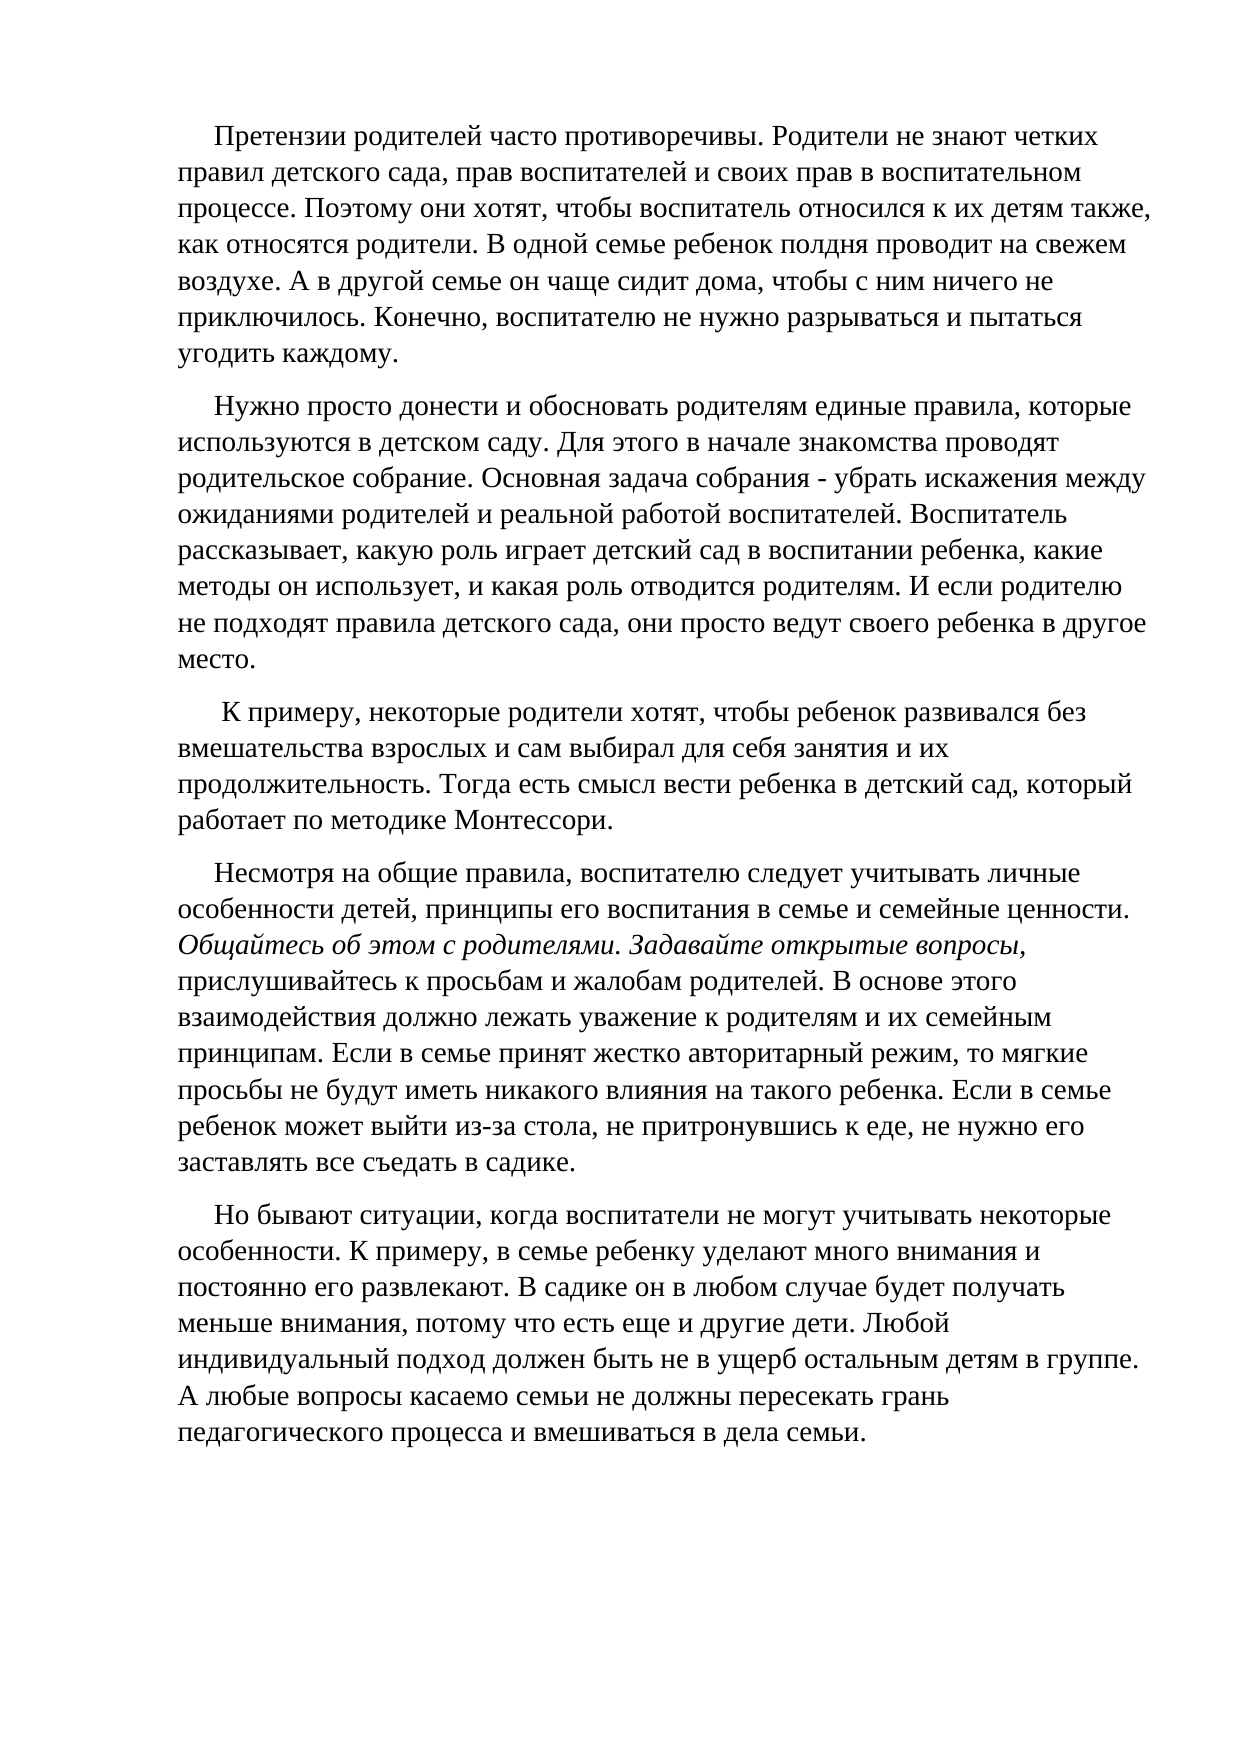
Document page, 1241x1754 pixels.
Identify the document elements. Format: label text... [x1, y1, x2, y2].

text Но бывают ситуации, когда воспитатели не могут учитывать некоторые особенности. К примеру, в семье ребенку уделают много внимания и постоянно его развлекают. В садике он в любом случае будет получать меньше внимания, потому что есть еще и другие дети. Любой индивидуальный подход должен быть не в ущерб остальным детям в группе. А любые вопросы касаемо семьи не должны пересекать грань педагогического процесса и вмешиваться в дела семьи. [177, 1197, 1152, 1447]
text К примеру, некоторые родители хотят, чтобы ребенок развивался без вмешательства взрослых и сам выбирал для себя занятия и их продолжительность. Тогда есть смысл вести ребенка в детский сад, который работает по методике Монтессори. [177, 694, 1152, 836]
text Несмотря на общие правила, воспитателю следует учитывать личные особенности детей, принципы его воспитания в семье и семейные ценности. Общайтесь об этом с родителями. Задавайте открытые вопросы, прислушивайтесь к просьбам и жалобам родителей. В основе этого взаимодействия должно лежать уважение к родителям и их семейным принципам. Если в семье принят жестко авторитарный режим, то мягкие просьбы не будут иметь никакого влияния на такого ребенка. Если в семье ребенок может выйти из-за стола, не притронувшись к еде, не нужно его заставлять все съедать в садике. [177, 855, 1152, 1178]
text Нужно просто донести и обосновать родителям единые правила, которые используются в детском саду. Для этого в начале знакомства проводят родительское собрание. Основная задача собрания - убрать искажения между ожиданиями родителей и реальной работой воспитателей. Воспитатель рассказывает, какую роль играет детский сад в воспитании ребенка, какие методы он использует, и какая роль отводится родителям. И если родителю не подходят правила детского сада, они просто ведут своего ребенка в другое место. [177, 388, 1152, 674]
text Претензии родителей часто противоречивы. Родители не знают четких правил детского сада, прав воспитателей и своих прав в воспитательном процессе. Поэтому они хотят, чтобы воспитатель относился к их детям также, как относятся родители. В одной семье ребенок полдня проводит на свежем воздухе. А в другой семье он чаще сидит дома, чтобы с ним ничего не приключилось. Конечно, воспитателю не нужно разрываться и пытаться угодить каждому. [177, 118, 1152, 368]
